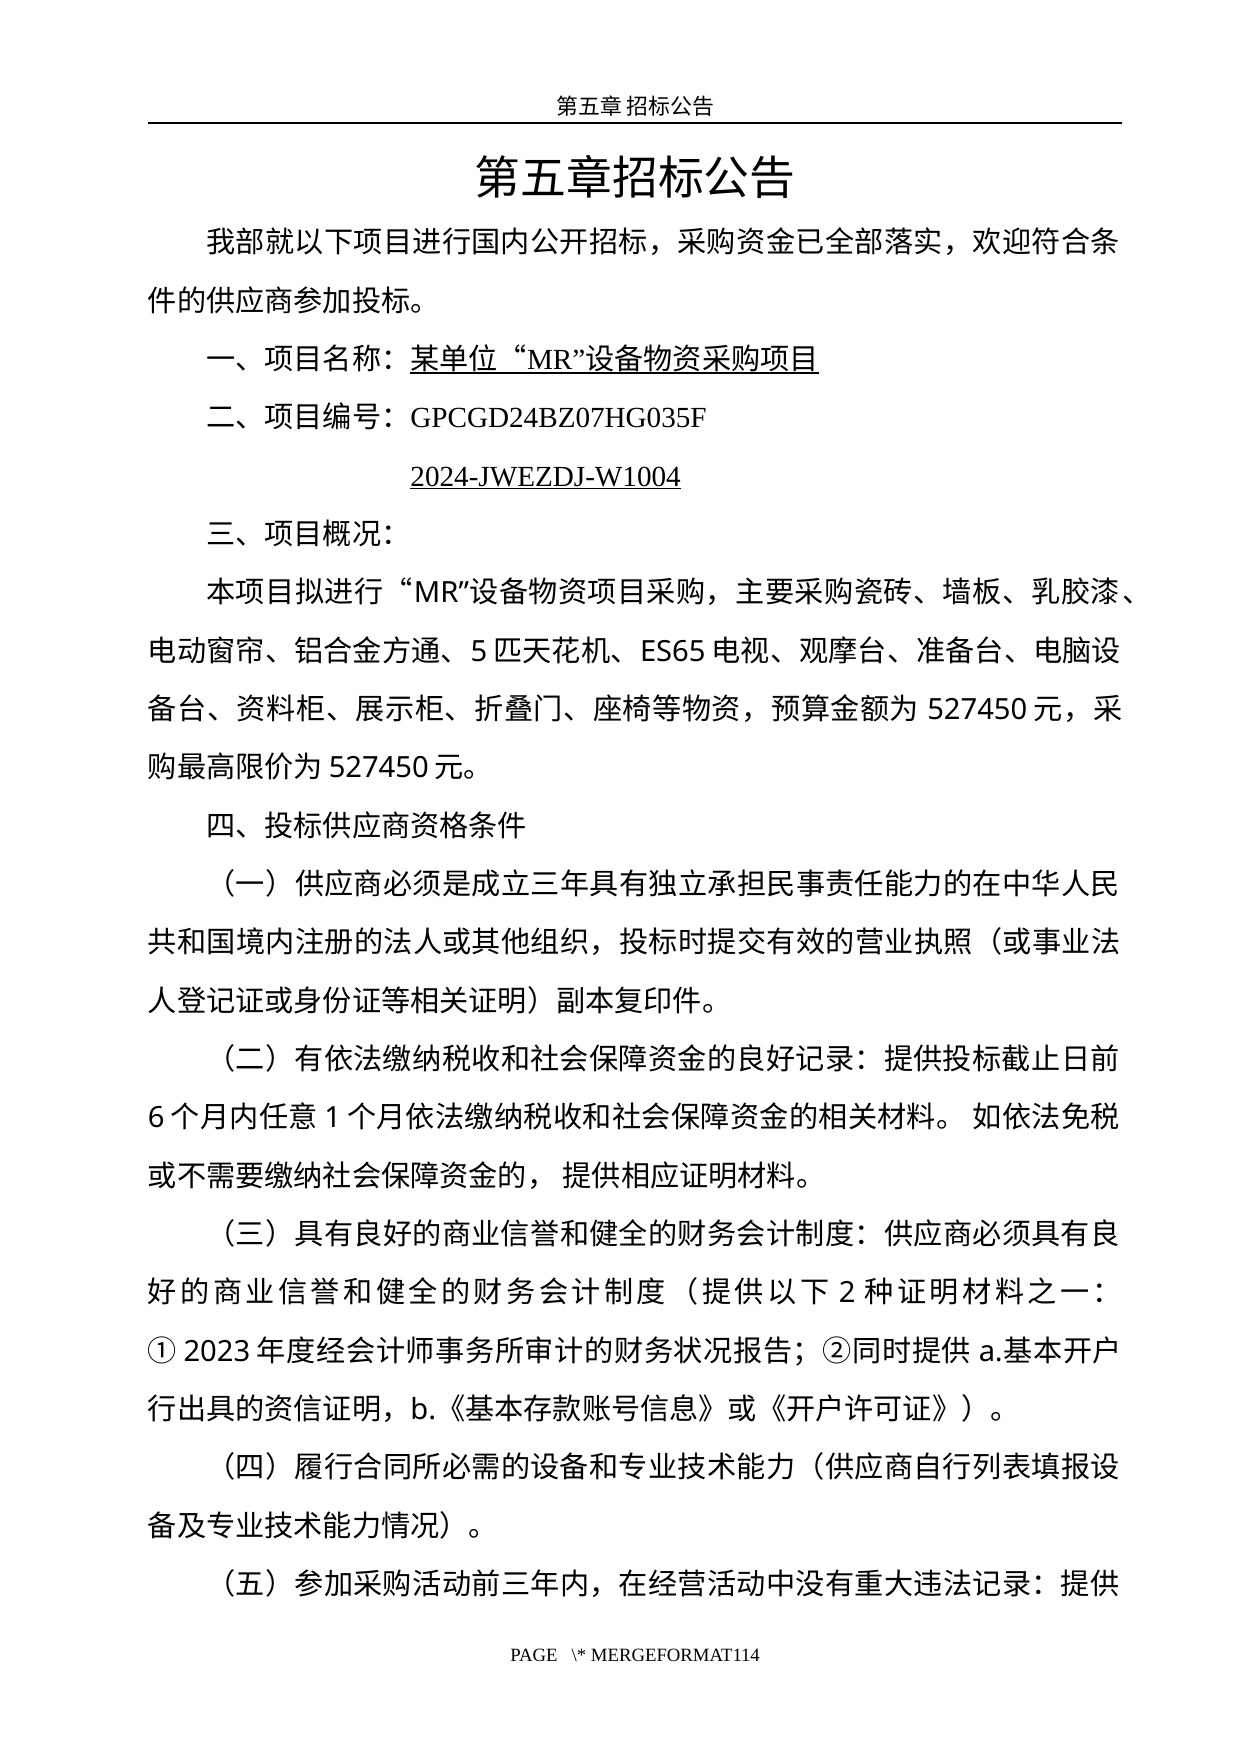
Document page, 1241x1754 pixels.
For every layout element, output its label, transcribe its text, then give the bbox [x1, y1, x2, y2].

text （三）具有良好的商业信誉和健全的财务会计制度：供应商必须具有良好的商业信誉和健全的财务会计制度（提供以下2种证明材料之一：①2023年度经会计师事务所审计的财务状况报告；②同时提供a.基本开户行出具的资信证明，b.《基本存款账号信息》或《开户许可证》）。 [148, 1198, 1122, 1431]
text 四、投标供应商资格条件 [148, 789, 1122, 848]
text 2024-JWEZDJ-W1004 [148, 439, 1122, 498]
subtitle 第五章招标公告 [148, 148, 1122, 206]
text 二、项目编号：GPCGD24BZ07HG035F [148, 381, 1122, 439]
text 本项目拟进行“MR”设备物资项目采购，主要采购瓷砖、墙板、乳胶漆、电动窗帘、铝合金方通、5匹天花机、ES65电视、观摩台、准备台、电脑设备台、资料柜、展示柜、折叠门、座椅等物资，预算金额为527450元，采购最高限价为527450元。 [148, 556, 1122, 789]
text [148, 1548, 1122, 1606]
text （一）供应商必须是成立三年具有独立承担民事责任能力的在中华人民共和国境内注册的法人或其他组织，投标时提交有效的营业执照（或事业法人登记证或身份证等相关证明）副本复印件。 [148, 848, 1122, 1023]
text 三、项目概况： [148, 498, 1122, 556]
text 一、项目名称：某单位“MR”设备物资采购项目 [148, 323, 1122, 381]
text 我部就以下项目进行国内公开招标，采购资金已全部落实，欢迎符合条件的供应商参加投标。 [148, 206, 1122, 323]
text （四）履行合同所必需的设备和专业技术能力（供应商自行列表填报设备及专业技术能力情况）。 [148, 1431, 1122, 1548]
text （二）有依法缴纳税收和社会保障资金的良好记录：提供投标截止日前6个月内任意1个月依法缴纳税收和社会保障资金的相关材料。 如依法免税或不需要缴纳社会保障资金的， 提供相应证明材料。 [148, 1023, 1122, 1198]
